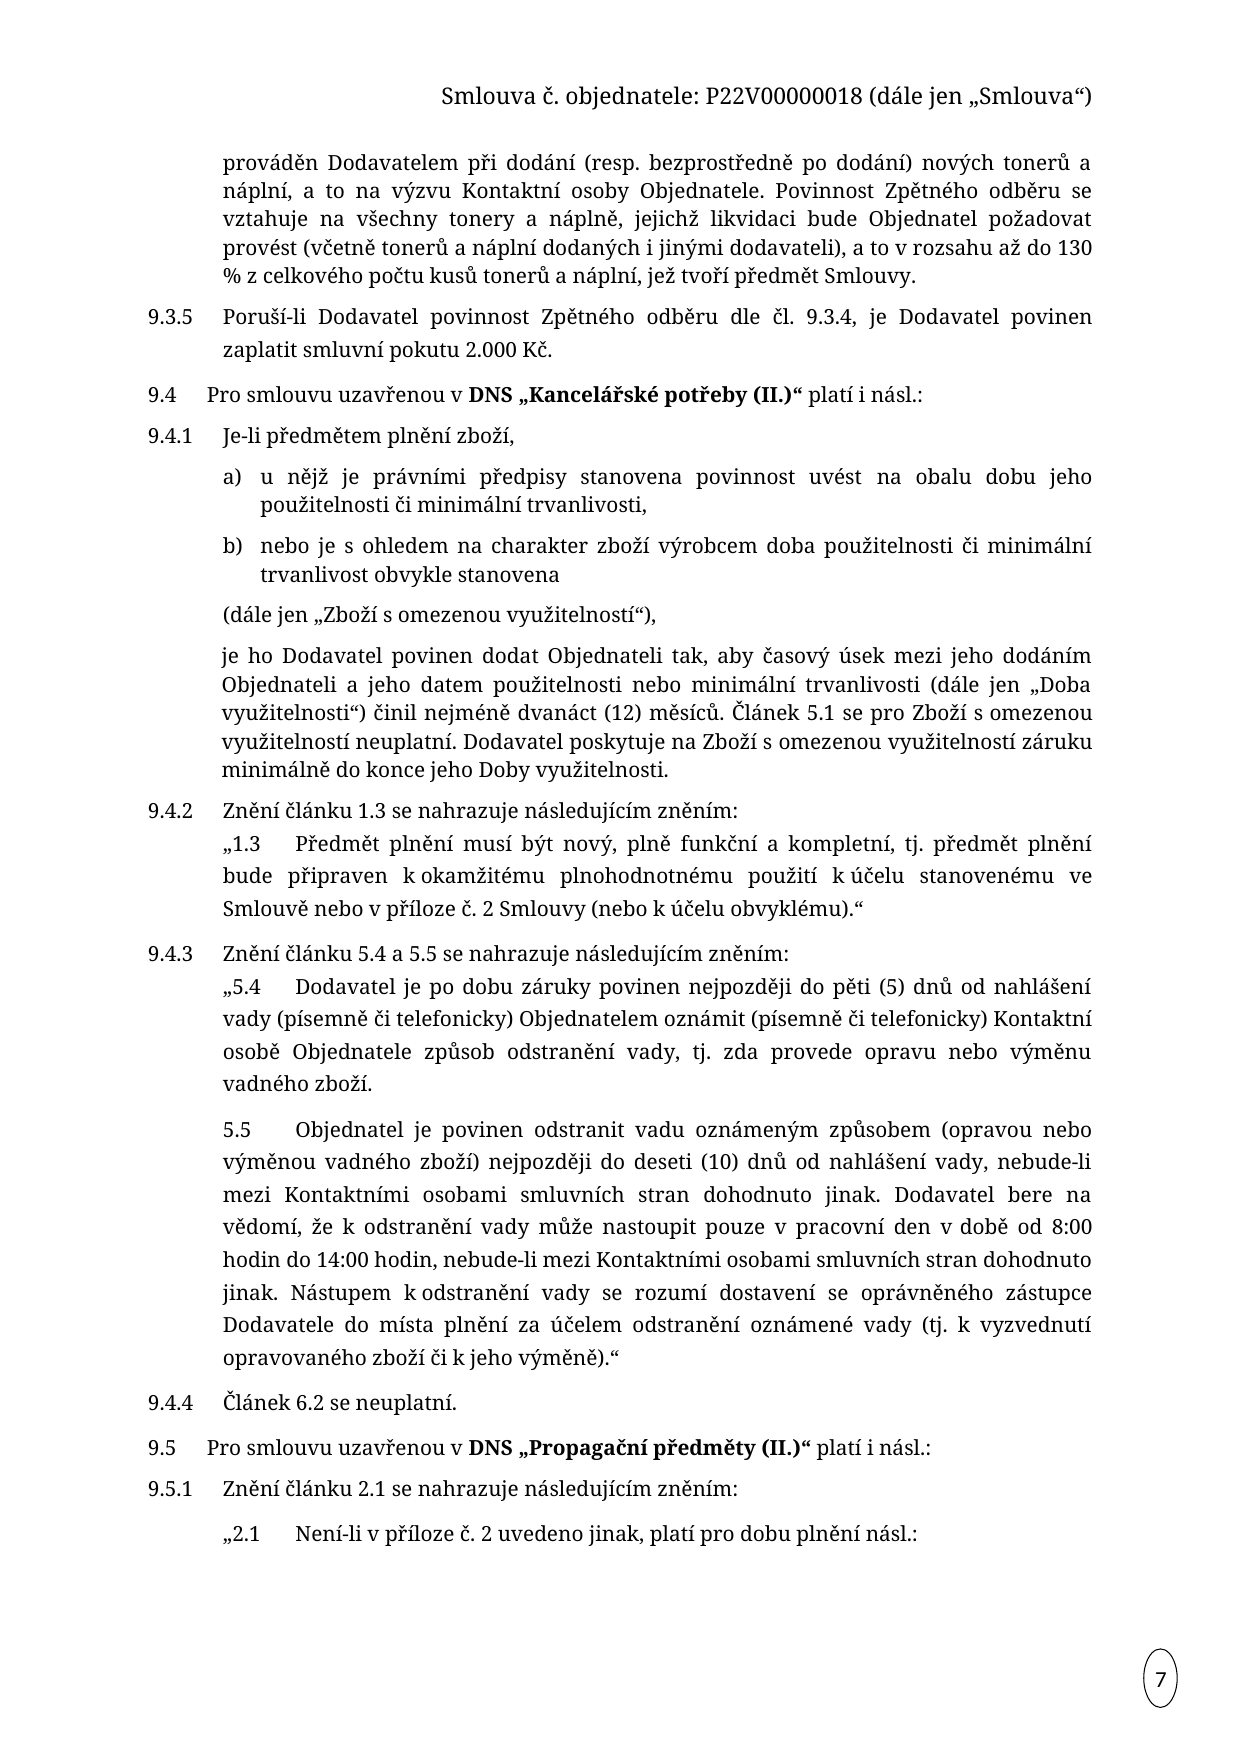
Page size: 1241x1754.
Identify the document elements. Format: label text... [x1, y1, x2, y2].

list Poruší-li Dodavatel povinnost Zpětného odběru dle čl. 9.3.4, je Dodavatel povinen zaplatit smluvní pokutu 2.000 Kč. [148, 302, 1093, 363]
list Znění článku 2.1 se nahrazuje následujícím zněním: [148, 1474, 1093, 1502]
list nebo je s ohledem na charakter zboží výrobcem doba použitelnosti či minimální trvanlivost obvykle stanovena [223, 531, 1093, 588]
list Znění článku 1.3 se nahrazuje následujícím zněním: [148, 796, 1093, 825]
list „2.1 Není-li v příloze č. 2 uvedeno jinak, platí pro dobu plnění násl.: [223, 1519, 1093, 1548]
list Je-li předmětem plnění zboží, [148, 421, 1093, 449]
list „5.4 Dodavatel je po dobu záruky povinen nejpozději do pěti (5) dnů od nahlášení vady (písemně či telefonicky) Objednatelem oznámit (písemně či telefonicky) Kontaktní osobě Objednatele způsob odstranění vady, tj. zda provede opravu nebo výměnu vadného zboží. [223, 972, 1093, 1098]
list Pro smlouvu uzavřenou v DNS „Propagační předměty (II.)“ platí i násl.: [148, 1433, 1093, 1462]
text je ho Dodavatel povinen dodat Objednateli tak, aby časový úsek mezi jeho dodáním Objednateli a jeho datem použitelnosti nebo minimální trvanlivosti (dále jen „Doba využitelnosti“) činil nejméně dvanáct (12) měsíců. Článek 5.1 se pro Zboží s omezenou využitelností neuplatní. Dodavatel poskytuje na Zboží s omezenou využitelností záruku minimálně do konce jeho Doby využitelnosti. [221, 642, 1093, 784]
list 5.5 Objednatel je povinen odstranit vadu oznámeným způsobem (opravou nebo výměnou vadného zboží) nejpozději do deseti (10) dnů od nahlášení vady, nebude-li mezi Kontaktními osobami smluvních stran dohodnuto jinak. Dodavatel bere na vědomí, že k odstranění vady může nastoupit pouze v pracovní den v době od 8:00 hodin do 14:00 hodin, nebude-li mezi Kontaktními osobami smluvních stran dohodnuto jinak. Nástupem k odstranění vady se rozumí dostavení se oprávněného zástupce Dodavatele do místa plnění za účelem odstranění oznámené vady (tj. k vyzvednutí opravovaného zboží či k jeho výměně).“ [223, 1115, 1093, 1371]
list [148, 148, 1093, 290]
list „1.3 Předmět plnění musí být nový, plně funkční a kompletní, tj. předmět plnění bude připraven k okamžitému plnohodnotnému použití k účelu stanovenému ve Smlouvě nebo v příloze č. 2 Smlouvy (nebo k účelu obvyklému).“ [223, 829, 1093, 922]
list u nějž je právními předpisy stanovena povinnost uvést na obalu dobu jeho použitelnosti či minimální trvanlivosti, [223, 462, 1093, 519]
list Znění článku 5.4 a 5.5 se nahrazuje následujícím zněním: [148, 939, 1093, 968]
list Článek 6.2 se neuplatní. [148, 1388, 1093, 1416]
list Pro smlouvu uzavřenou v DNS „Kancelářské potřeby (II.)“ platí i násl.: [148, 380, 1093, 408]
text (dále jen „Zboží s omezenou využitelností“), [223, 601, 1093, 629]
